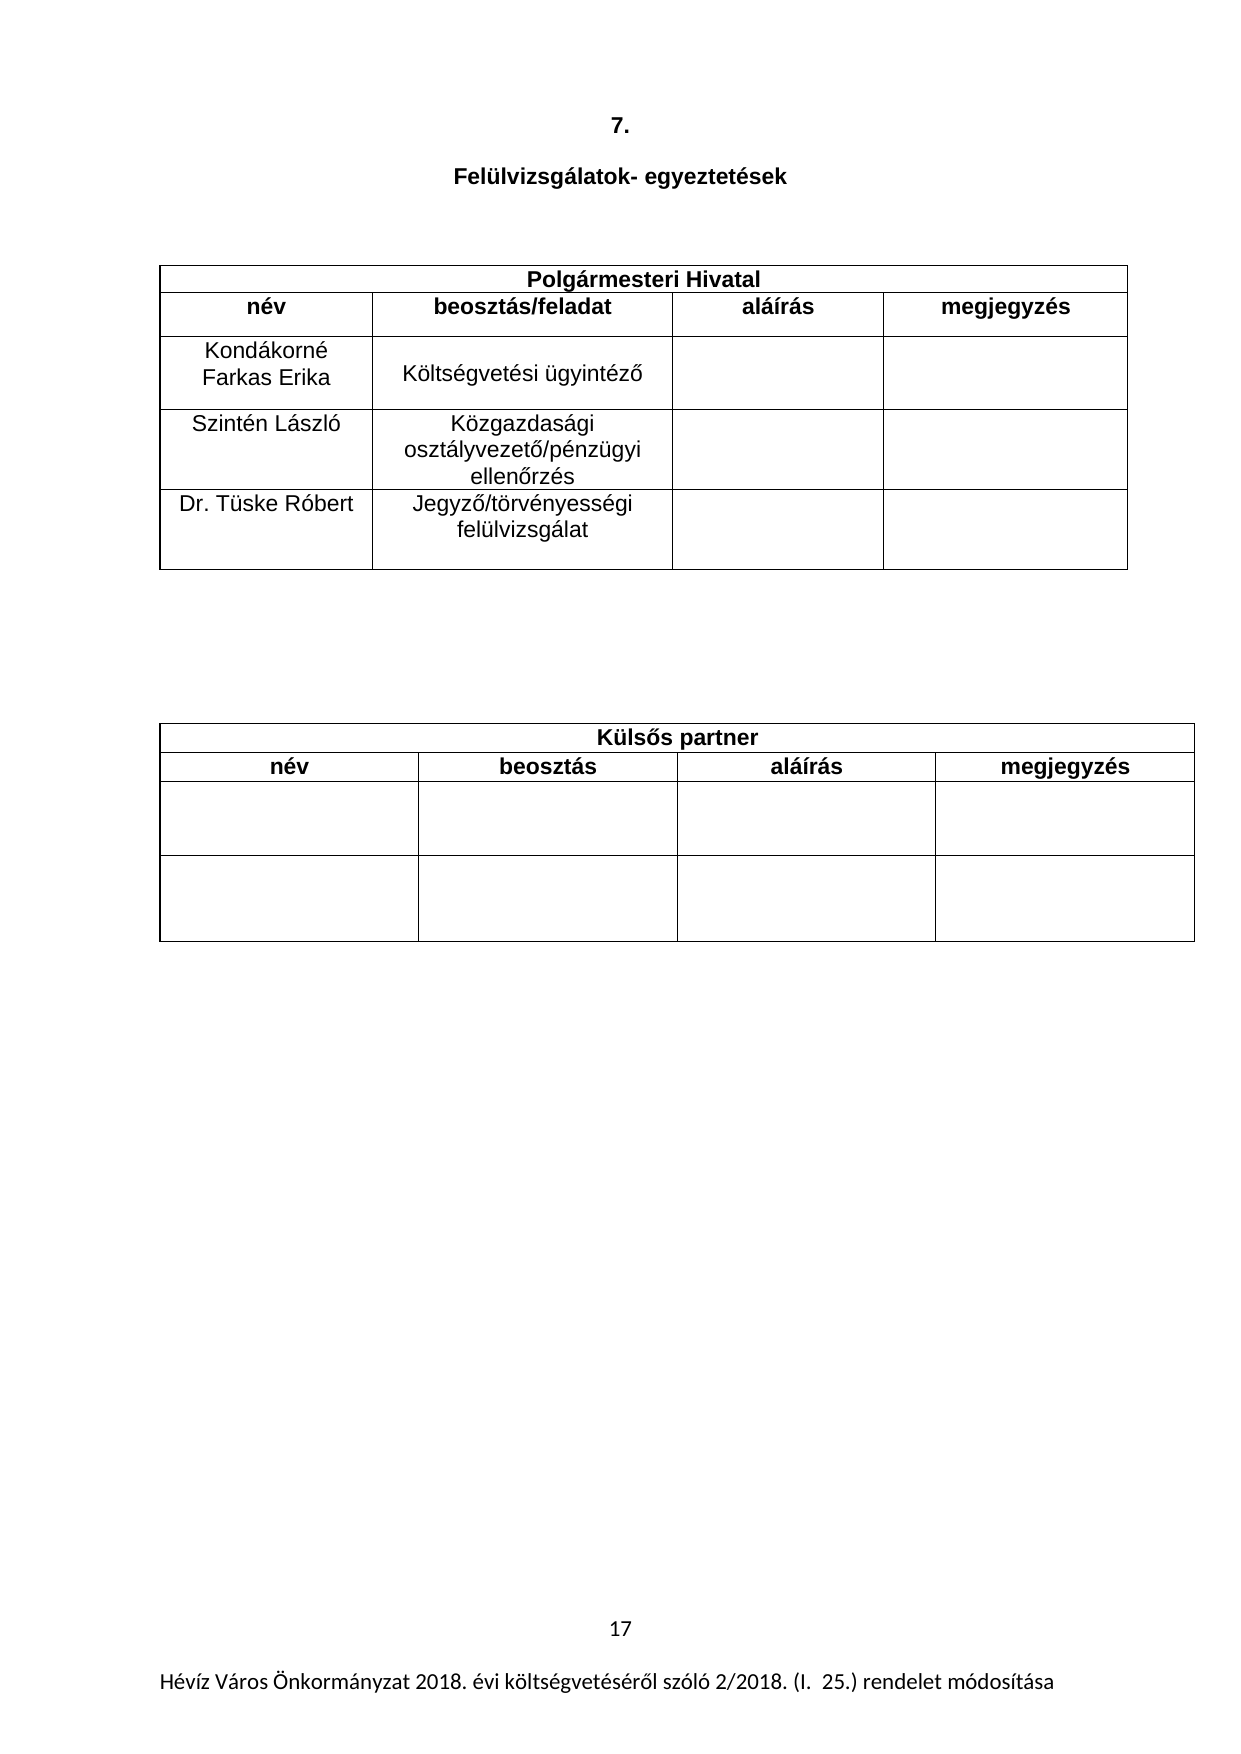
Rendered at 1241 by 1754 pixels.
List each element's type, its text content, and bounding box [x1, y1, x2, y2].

table_cell [419, 782, 677, 854]
table_cell beosztás/feladat [373, 293, 672, 336]
table_cell aláírás [678, 753, 935, 781]
table_cell [161, 782, 418, 854]
table_cell Közgazdasági osztályvezető/pénzügyi ellenőrzés [373, 410, 672, 489]
table_cell [936, 856, 1194, 941]
table_cell megjegyzés [936, 753, 1194, 781]
table_cell [884, 410, 1127, 489]
table_cell [673, 410, 883, 489]
table_cell [678, 856, 935, 941]
table_cell Szintén László [161, 410, 372, 489]
table_header Külsős partner [161, 724, 1194, 752]
text Felülvizsgálatok- egyeztetések [159, 163, 1081, 189]
table_cell Dr. Tüske Róbert [161, 490, 372, 569]
text 7. [159, 112, 1081, 138]
table_cell Kondákorné Farkas Erika [161, 337, 372, 409]
table_cell [884, 337, 1127, 409]
table_cell [884, 490, 1127, 569]
table_cell Jegyző/törvényességi felülvizsgálat [373, 490, 672, 569]
table_cell név [161, 753, 418, 781]
table_cell név [161, 293, 372, 336]
table_cell megjegyzés [884, 293, 1127, 336]
table_cell [673, 490, 883, 569]
table_cell [936, 782, 1194, 854]
table_header Polgármesteri Hivatal [161, 266, 1127, 292]
table_cell [161, 856, 418, 941]
table_cell [673, 337, 883, 409]
table_cell [678, 782, 935, 854]
table_cell [419, 856, 677, 941]
table_cell Költségvetési ügyintéző [373, 337, 672, 409]
table_cell aláírás [673, 293, 883, 336]
table_cell beosztás [419, 753, 677, 781]
